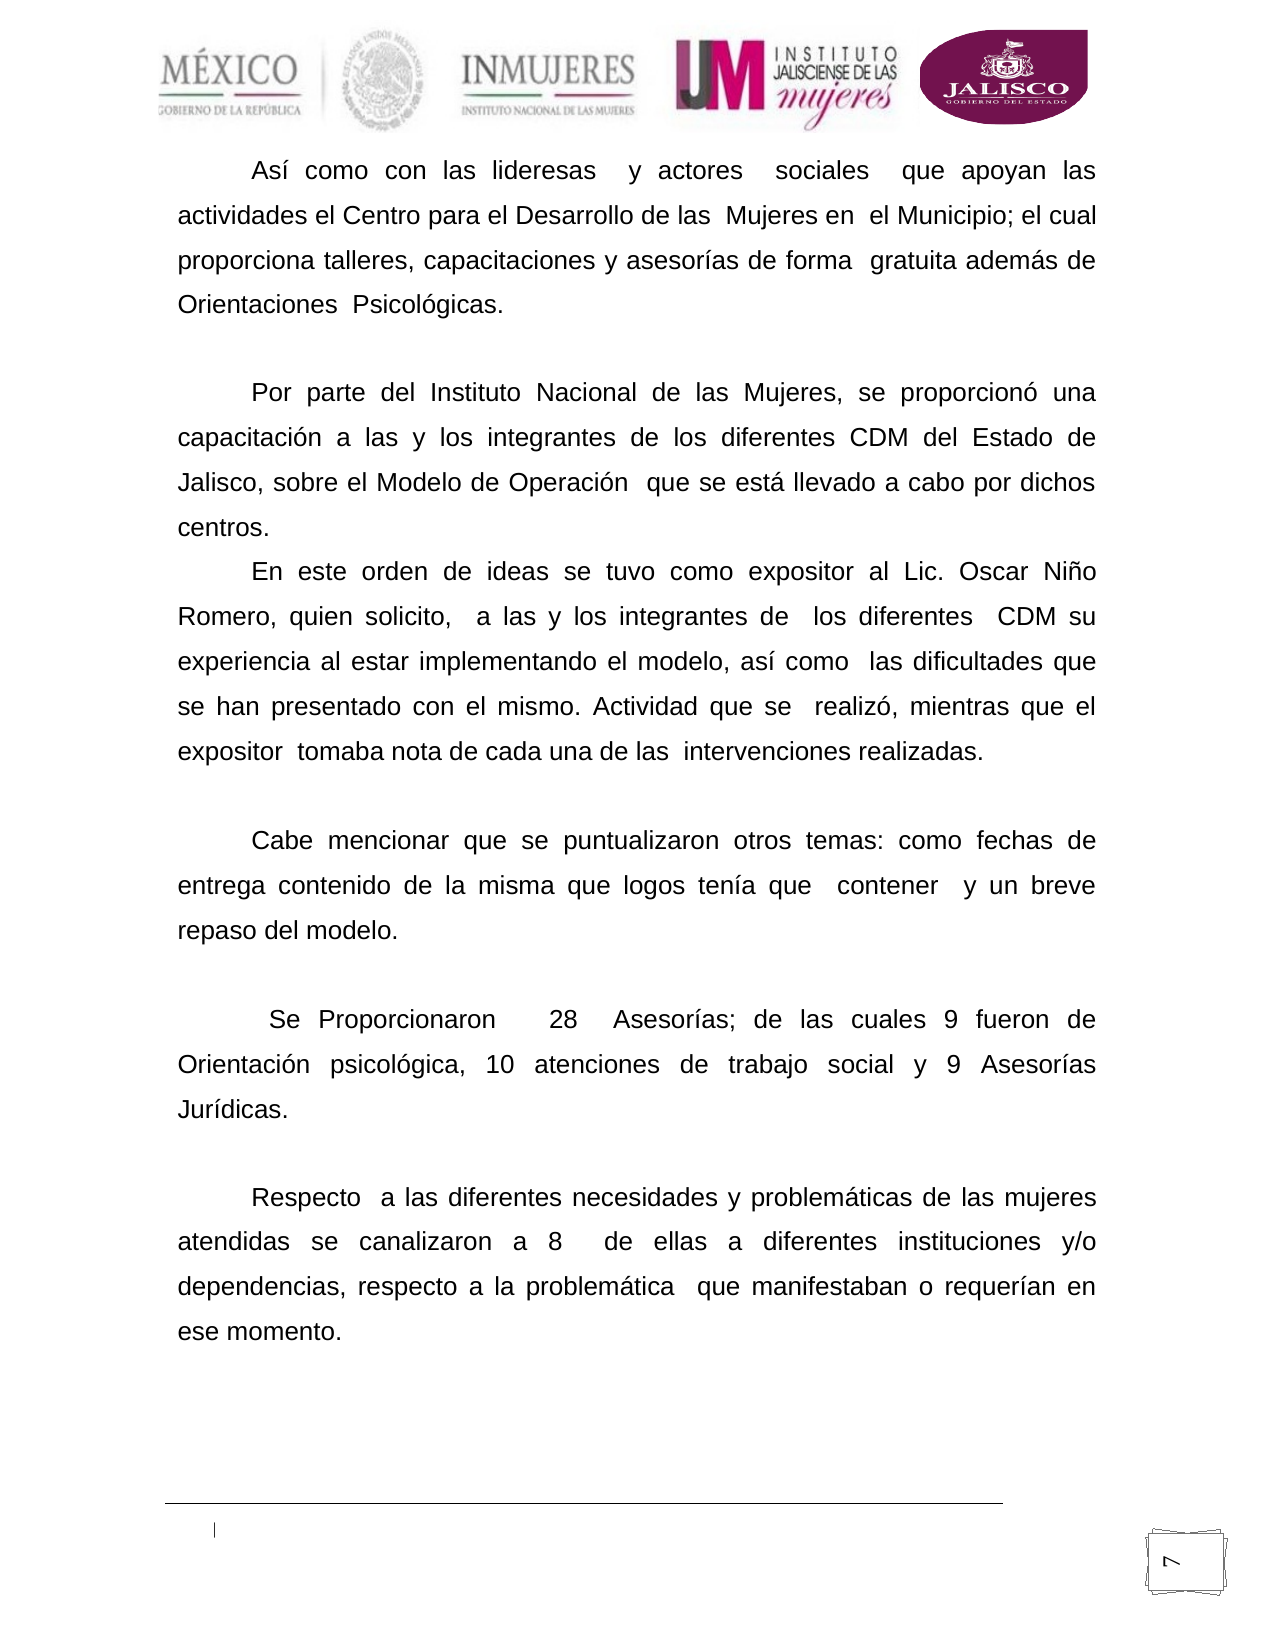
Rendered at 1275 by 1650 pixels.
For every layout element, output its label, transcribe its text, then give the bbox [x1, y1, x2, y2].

text Así como con las lideresas y actores sociales que apoyan las actividades el Centro para el Desarrollo de las Mujeres en el Municipio; el cual proporciona talleres, capacitaciones y asesorías de forma gratuita además de Orientaciones Psicológicas. [177, 155, 1098, 319]
text Respecto a las diferentes necesidades y problemáticas de las mujeres atendidas se canalizaron a 8 de ellas a diferentes instituciones y/o dependencias, respecto a la problemática que manifestaban o requerían en ese momento. [177, 1182, 1098, 1346]
text En este orden de ideas se tuvo como expositor al Lic. Oscar Niño Romero, quien solicito, a las y los integrantes de los diferentes CDM su experiencia al estar implementando el modelo, así como las dificultades que se han presentado con el mismo. Actividad que se realizó, mientras que el expositor tomaba nota de cada una de las intervenciones realizadas. [177, 556, 1098, 766]
picture [918, 29, 1088, 124]
text Cabe mencionar que se puntualizaron otros temas: como fechas de entrega contenido de la misma que logos tenía que contener y un breve repaso del modelo. [177, 825, 1098, 945]
text Se Proporcionaron 28 Asesorías; de las cuales 9 fueron de Orientación psicológica, 10 atenciones de trabajo social y 9 Asesorías Jurídicas. [177, 1004, 1098, 1124]
text Por parte del Instituto Nacional de las Mujeres, se proporcionó una capacitación a las y los integrantes de los diferentes CDM del Estado de Jalisco, sobre el Modelo de Operación que se está llevado a cabo por dichos centros. [177, 377, 1098, 542]
